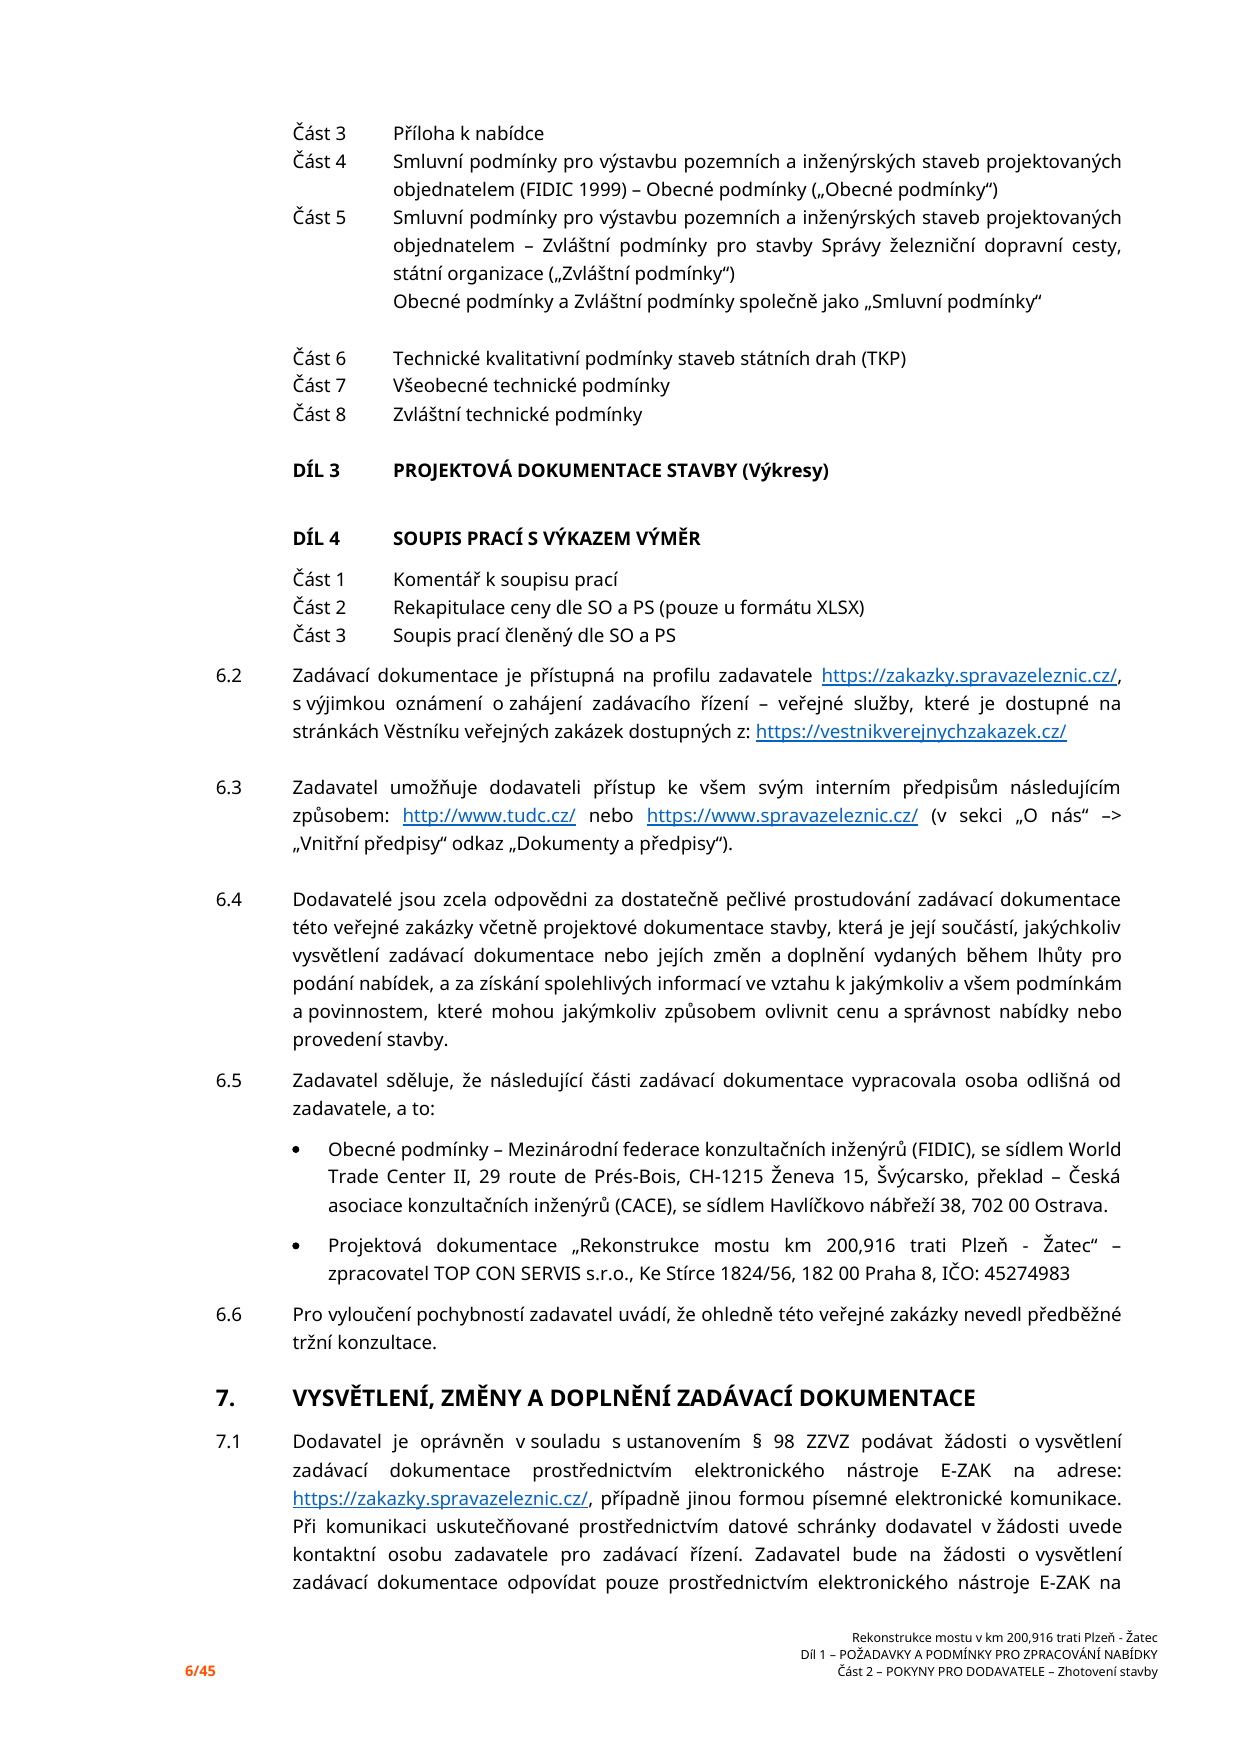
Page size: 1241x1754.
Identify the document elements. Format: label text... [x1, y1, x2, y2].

text Zadávací dokumentace je přístupná na profilu zadavatele https://zakazky.spravazeleznic.cz/, s výjimkou oznámení o zahájení zadávacího řízení – veřejné služby, které je dostupné na stránkách Věstníku veřejných zakázek dostupných z: https://vestnikverejnychzakazek.cz/ [216, 662, 1122, 744]
text VYSVĚTLENÍ, ZMĚNY a DOPLNĚNÍ ZADÁVACÍ DOKUMENTACE [216, 1382, 1122, 1413]
text Pro vyloučení pochybností zadavatel uvádí, že ohledně této veřejné zakázky nevedl předběžné tržní konzultace. [216, 1301, 1122, 1354]
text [216, 1429, 1122, 1594]
text Zadavatel sděluje, že následující části zadávací dokumentace vypracovala osoba odlišná od zadavatele, a to: [216, 1067, 1122, 1121]
text Obecné podmínky a Zvláštní podmínky společně jako „Smluvní podmínky“ [292, 289, 1122, 314]
text Část 7 Všeobecné technické podmínky [292, 373, 1122, 398]
text Zadavatel umožňuje dodavateli přístup ke všem svým interním předpisům následujícím způsobem: http://www.tudc.cz/ nebo https://www.spravazeleznic.cz/ (v sekci „O nás“ –> „Vnitřní předpisy“ odkaz „Dokumenty a předpisy“). [216, 774, 1122, 856]
text DÍL 3 PROJEKTOVÁ DOKUMENTACE STAVBY (Výkresy) [292, 457, 1122, 482]
text Část 1 Komentář k soupisu prací [292, 566, 1122, 591]
text Část 2 Rekapitulace ceny dle SO a PS (pouze u formátu XLSX) [292, 594, 1122, 619]
text Dodavatelé jsou zcela odpovědni za dostatečně pečlivé prostudování zadávací dokumentace této veřejné zakázky včetně projektové dokumentace stavby, která je její součástí, jakýchkoliv vysvětlení zadávací dokumentace nebo jejích změn a doplnění vydaných během lhůty pro podání nabídek, a za získání spolehlivých informací ve vztahu k jakýmkoliv a všem podmínkám a povinnostem, které mohou jakýmkoliv způsobem ovlivnit cenu a správnost nabídky nebo provedení stavby. [216, 887, 1122, 1052]
text Část 6 Technické kvalitativní podmínky staveb státních drah (TKP) [292, 345, 1122, 370]
text Část 5 Smluvní podmínky pro výstavbu pozemních a inženýrských staveb projektovaných objednatelem – Zvláštní podmínky pro stavby Správy železniční dopravní cesty, státní organizace („Zvláštní podmínky“) [292, 205, 1122, 286]
text Část 4 Smluvní podmínky pro výstavbu pozemních a inženýrských staveb projektovaných objednatelem (FIDIC 1999) – Obecné podmínky („Obecné podmínky“) [292, 149, 1122, 202]
text Obecné podmínky – Mezinárodní federace konzultačních inženýrů (FIDIC), se sídlem World Trade Center II, 29 route de Prés-Bois, CH-1215 Ženeva 15, Švýcarsko, překlad – Česká asociace konzultačních inženýrů (CACE), se sídlem Havlíčkovo nábřeží 38, 702 00 Ostrava. [292, 1136, 1122, 1217]
text Část 3 Soupis prací členěný dle SO a PS [292, 622, 1122, 647]
text Projektová dokumentace „Rekonstrukce mostu km 200,916 trati Plzeň - Žatec“ – zpracovatel TOP CON SERVIS s.r.o., Ke Stírce 1824/56, 182 00 Praha 8, IČO: 45274983 [292, 1232, 1122, 1286]
text Část 8 Zvláštní technické podmínky [292, 401, 1122, 426]
text DÍL 4 SOUPIS PRACÍ S VÝKAZEM VÝMĚR [292, 525, 1122, 551]
text Část 3 Příloha k nabídce [292, 121, 1122, 146]
